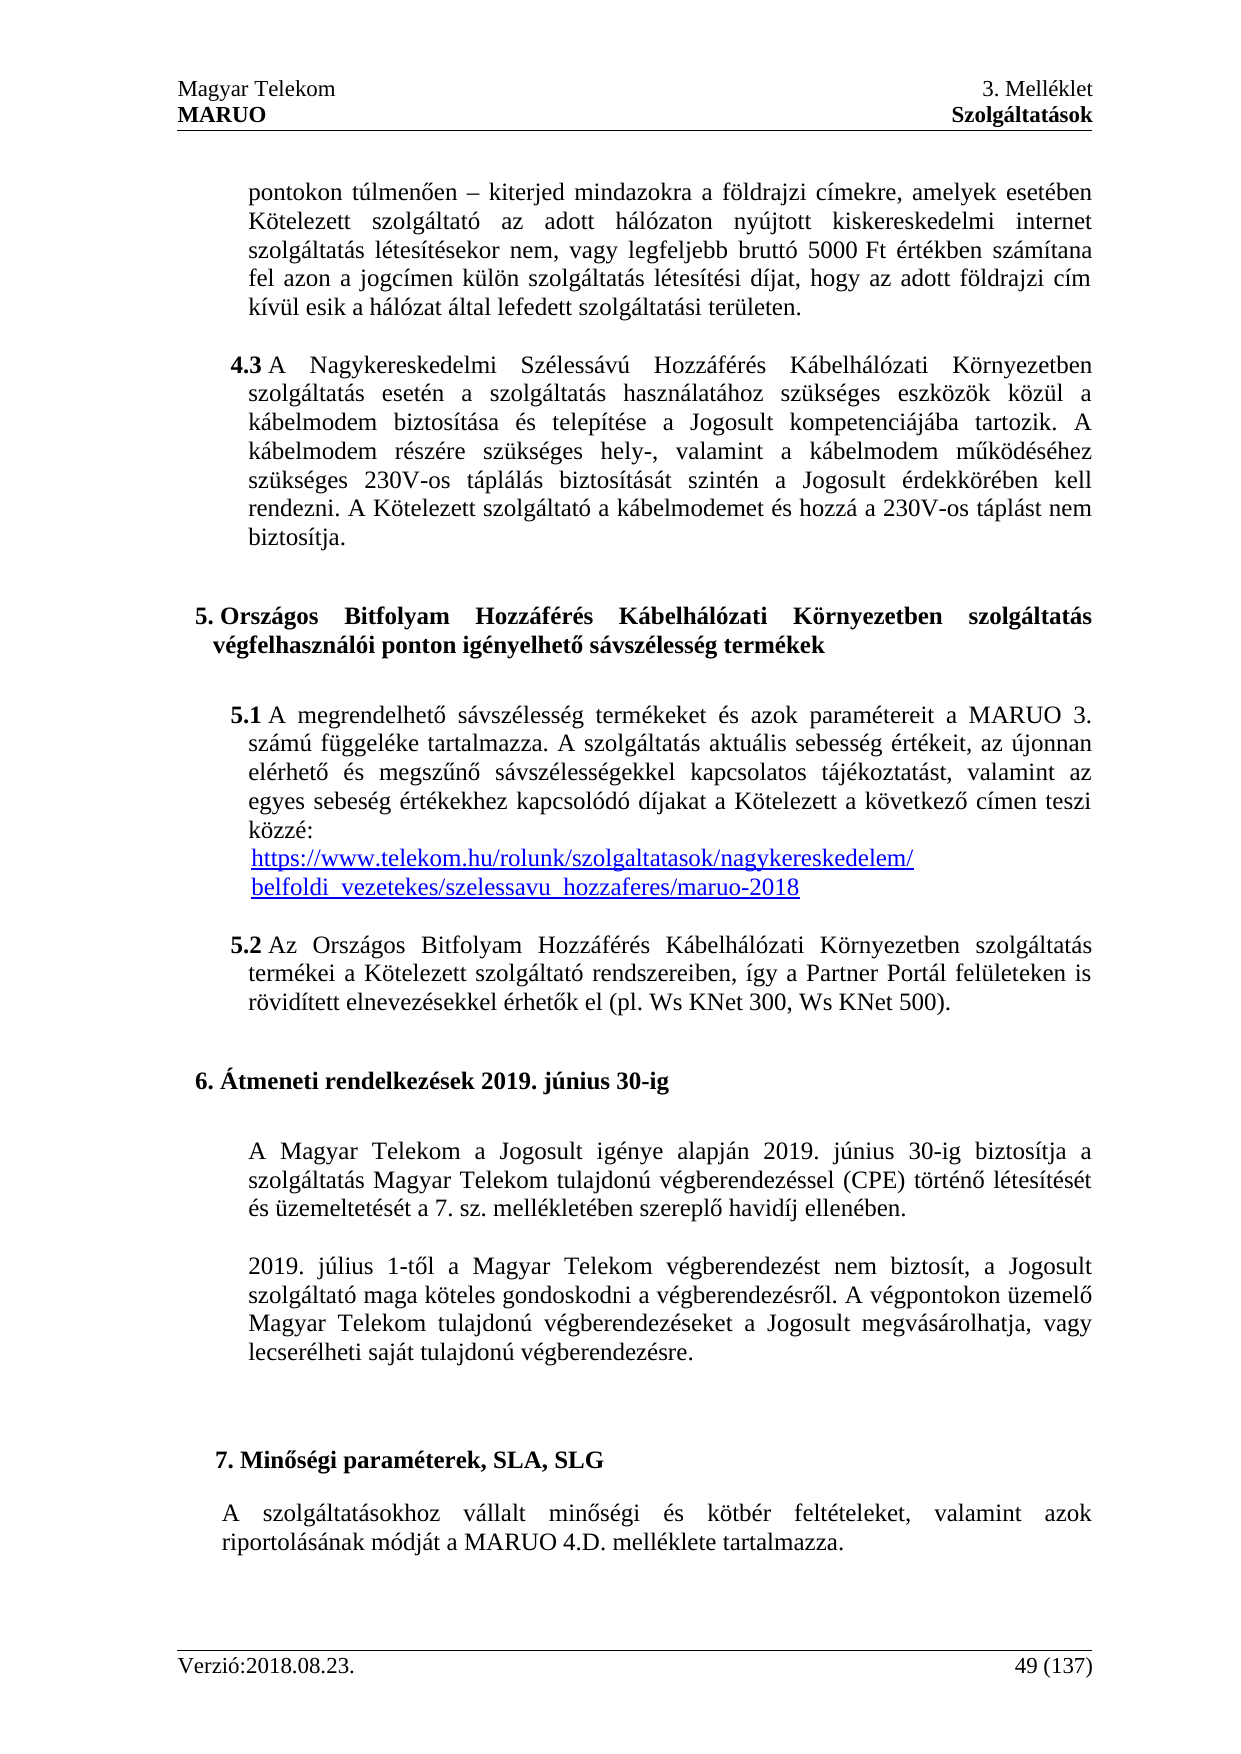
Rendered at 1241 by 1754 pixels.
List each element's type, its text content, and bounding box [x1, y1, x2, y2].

subtitle 6. Átmeneti rendelkezések 2019. június 30-ig [195, 1066, 1092, 1095]
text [230, 177, 1092, 321]
text A Magyar Telekom a Jogosult igénye alapján 2019. június 30-ig biztosítja a szolgáltatás Magyar Telekom tulajdonú végberendezéssel (CPE) történő létesítését és üzemeltetését a 7. sz. mellékletében szereplő havidíj ellenében. [230, 1107, 1092, 1222]
text 5.1 A megrendelhető sávszélesség termékeket és azok paramétereit a MARUO 3. számú függeléke tartalmazza. A szolgáltatás aktuális sebesség értékeit, az újonnan elérhető és megszűnő sávszélességekkel kapcsolatos tájékoztatást, valamint az egyes sebeség értékekhez kapcsolódó díjakat a Kötelezett a következő címen teszi közzé: [230, 700, 1092, 843]
text A szolgáltatásokhoz vállalt minőségi és kötbér feltételeket, valamint azok riportolásának módját a MARUO 4.D. melléklete tartalmazza. [222, 1498, 1092, 1556]
subtitle 5. Országos Bitfolyam Hozzáférés Kábelhálózati Környezetben szolgáltatás végfelhasználói ponton igényelhető sávszélesség termékek [195, 601, 1092, 658]
subtitle 7. Minőségi paraméterek, SLA, SLG [215, 1445, 1092, 1473]
text 2019. július 1-től a Magyar Telekom végberendezést nem biztosít, a Jogosult szolgáltató maga köteles gondoskodni a végberendezésről. A végpontokon üzemelő Magyar Telekom tulajdonú végberendezéseket a Jogosult megvásárolhatja, vagy lecserélheti saját tulajdonú végberendezésre. [230, 1222, 1092, 1366]
text https://www.telekom.hu/rolunk/szolgaltatasok/nagykereskedelem/belfoldi_vezetekes/szelessavu_hozzaferes/maruo-2018 [251, 843, 1092, 901]
text 5.2 Az Országos Bitfolyam Hozzáférés Kábelhálózati Környezetben szolgáltatás termékei a Kötelezett szolgáltató rendszereiben, így a Partner Portál felületeken is rövidített elnevezésekkel érhetők el (pl. Ws KNet 300, Ws KNet 500). [230, 930, 1092, 1016]
text 4.3 A Nagykereskedelmi Szélessávú Hozzáférés Kábelhálózati Környezetben szolgáltatás esetén a szolgáltatás használatához szükséges eszközök közül a kábelmodem biztosítása és telepítése a Jogosult kompetenciájába tartozik. A kábelmodem részére szükséges hely-, valamint a kábelmodem működéséhez szükséges 230V-os táplálás biztosítását szintén a Jogosult érdekkörében kell rendezni. A Kötelezett szolgáltató a kábelmodemet és hozzá a 230V-os táplást nem biztosítja. [230, 350, 1092, 551]
